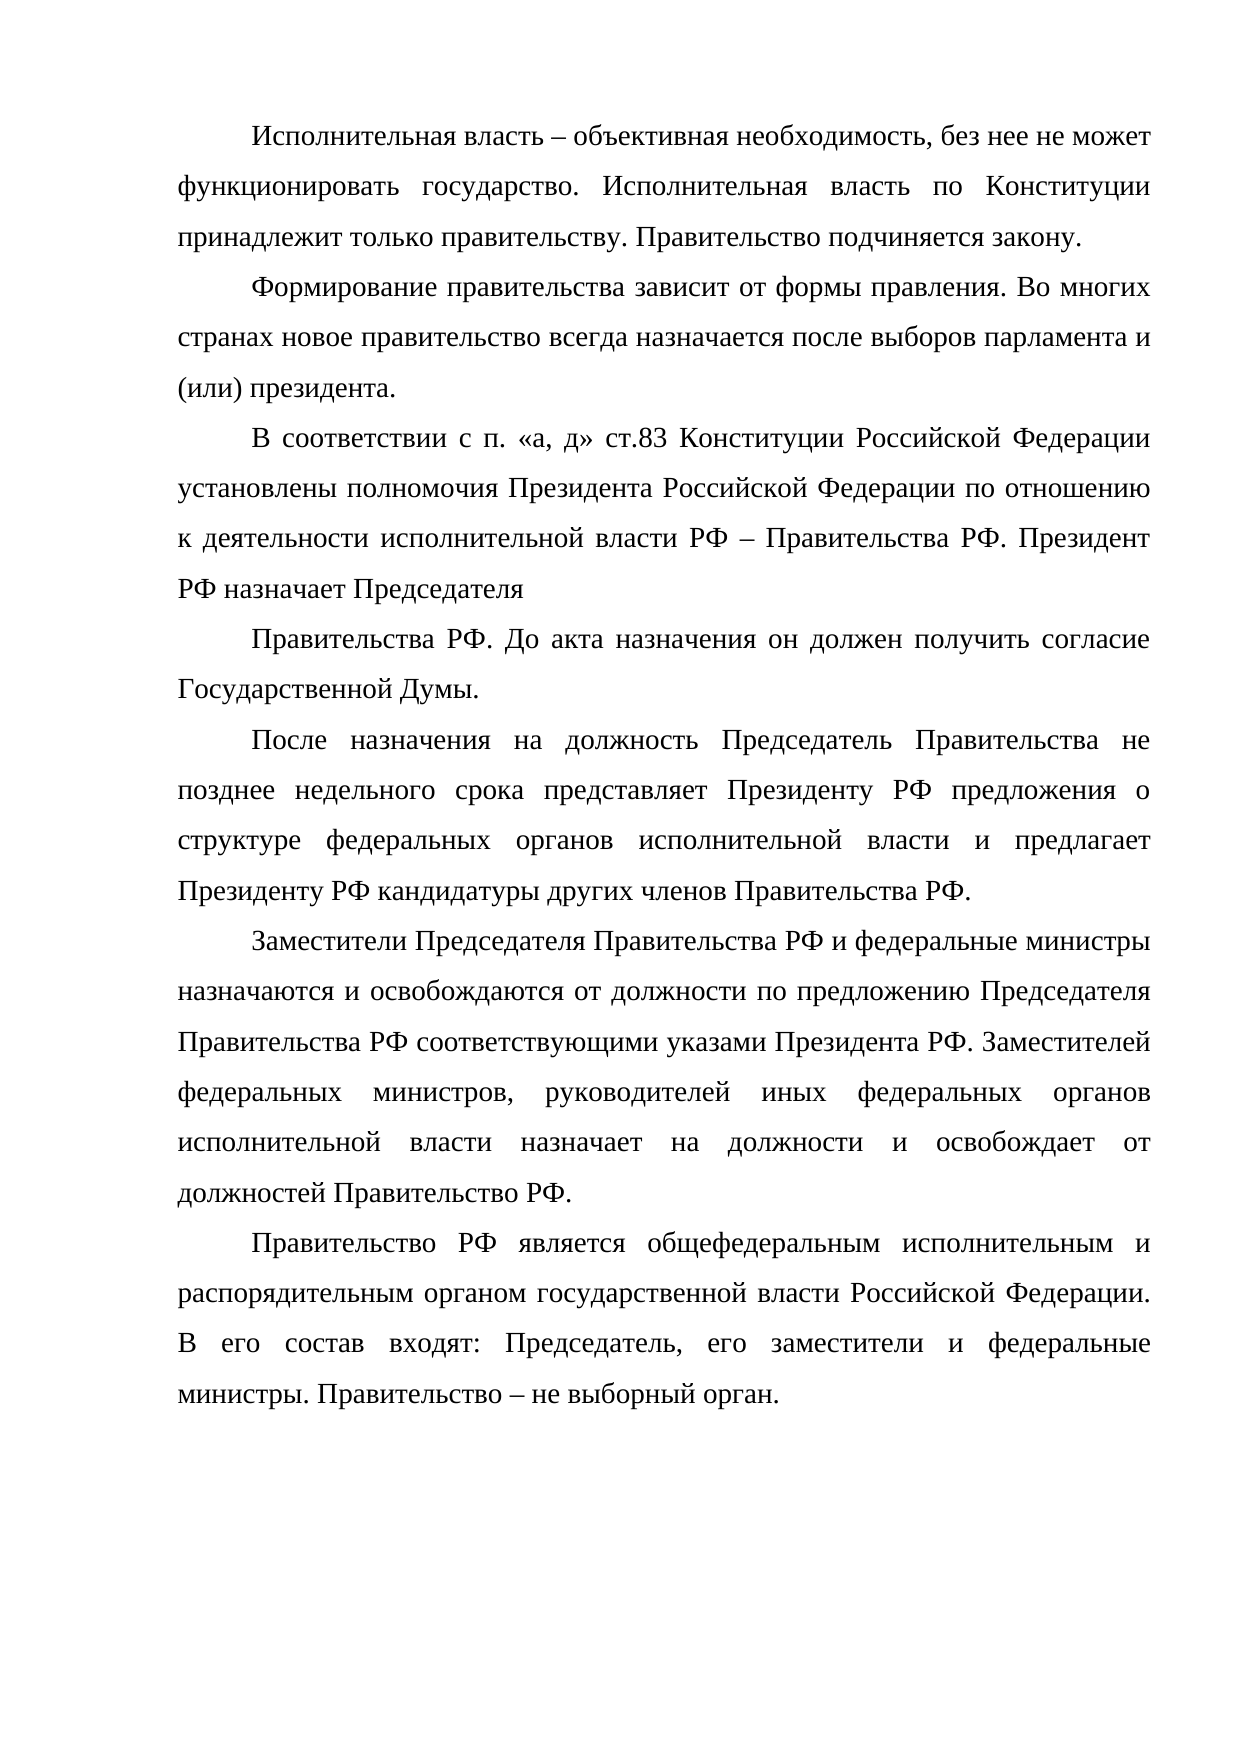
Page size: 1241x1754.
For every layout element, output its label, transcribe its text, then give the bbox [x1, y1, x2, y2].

text В соответствии с п. «а, д» ст.83 Конституции Российской Федерации установлены полномочия Президента Российской Федерации по отношению к деятельности исполнительной власти РФ – Правительства РФ. Президент РФ назначает Председателя [177, 420, 1152, 604]
text Формирование правительства зависит от формы правления. Во многих странах новое правительство всегда назначается после выборов парламента и (или) президента. [177, 269, 1152, 403]
text Правительство РФ является общефедеральным исполнительным и распорядительным органом государственной власти Российской Федерации. В его состав входят: Председатель, его заместители и федеральные министры. Правительство – не выборный орган. [177, 1225, 1152, 1409]
text Правительства РФ. До акта назначения он должен получить согласие Государственной Думы. [177, 621, 1152, 705]
text После назначения на должность Председатель Правительства не позднее недельного срока представляет Президенту РФ предложения о структуре федеральных органов исполнительной власти и предлагает Президенту РФ кандидатуры других членов Правительства РФ. [177, 722, 1152, 906]
text Исполнительная власть – объективная необходимость, без нее не может функционировать государство. Исполнительная власть по Конституции принадлежит только правительству. Правительство подчиняется закону. [177, 118, 1152, 252]
text Заместители Председателя Правительства РФ и федеральные министры назначаются и освобождаются от должности по предложению Председателя Правительства РФ соответствующими указами Президента РФ. Заместителей федеральных министров, руководителей иных федеральных органов исполнительной власти назначает на должности и освобождает от должностей Правительство РФ. [177, 923, 1152, 1208]
